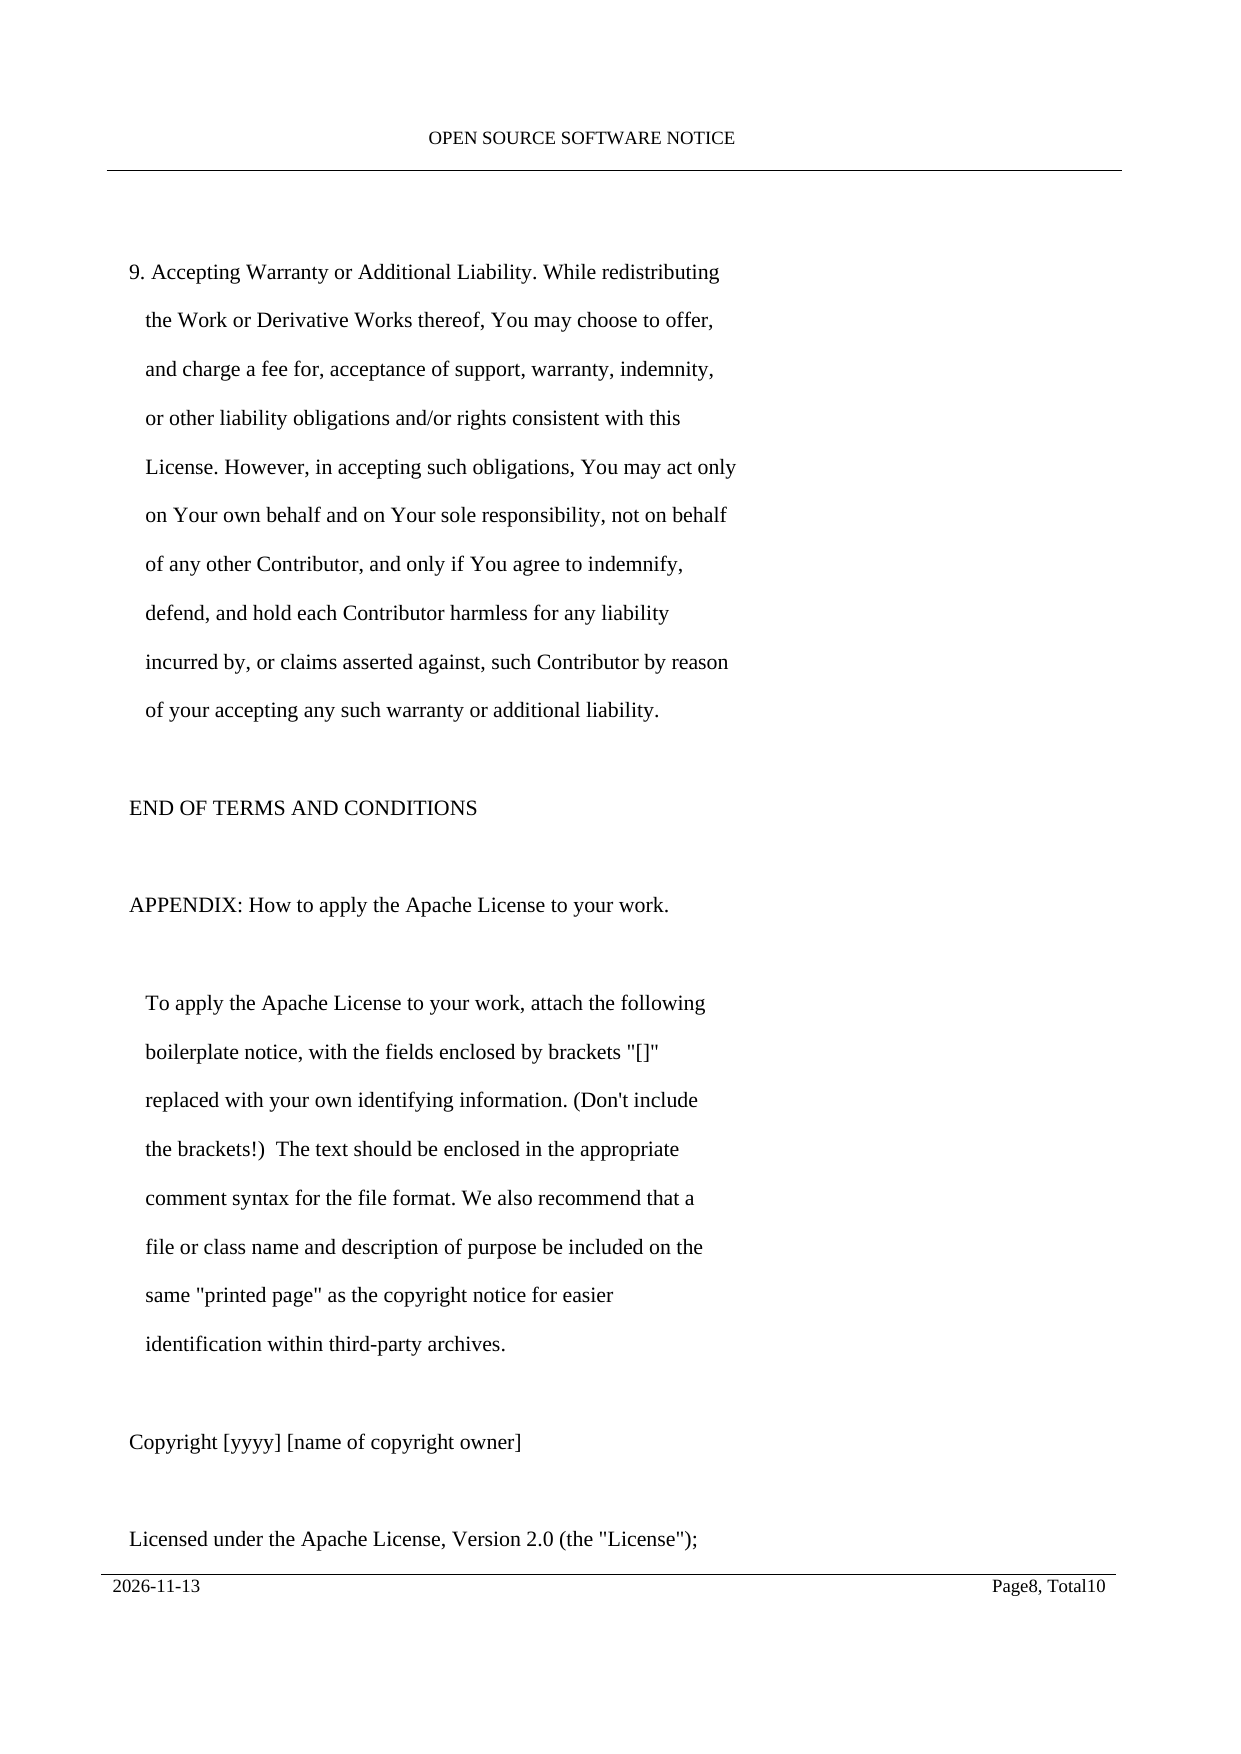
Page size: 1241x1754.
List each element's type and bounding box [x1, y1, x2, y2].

text [112, 206, 1128, 1555]
